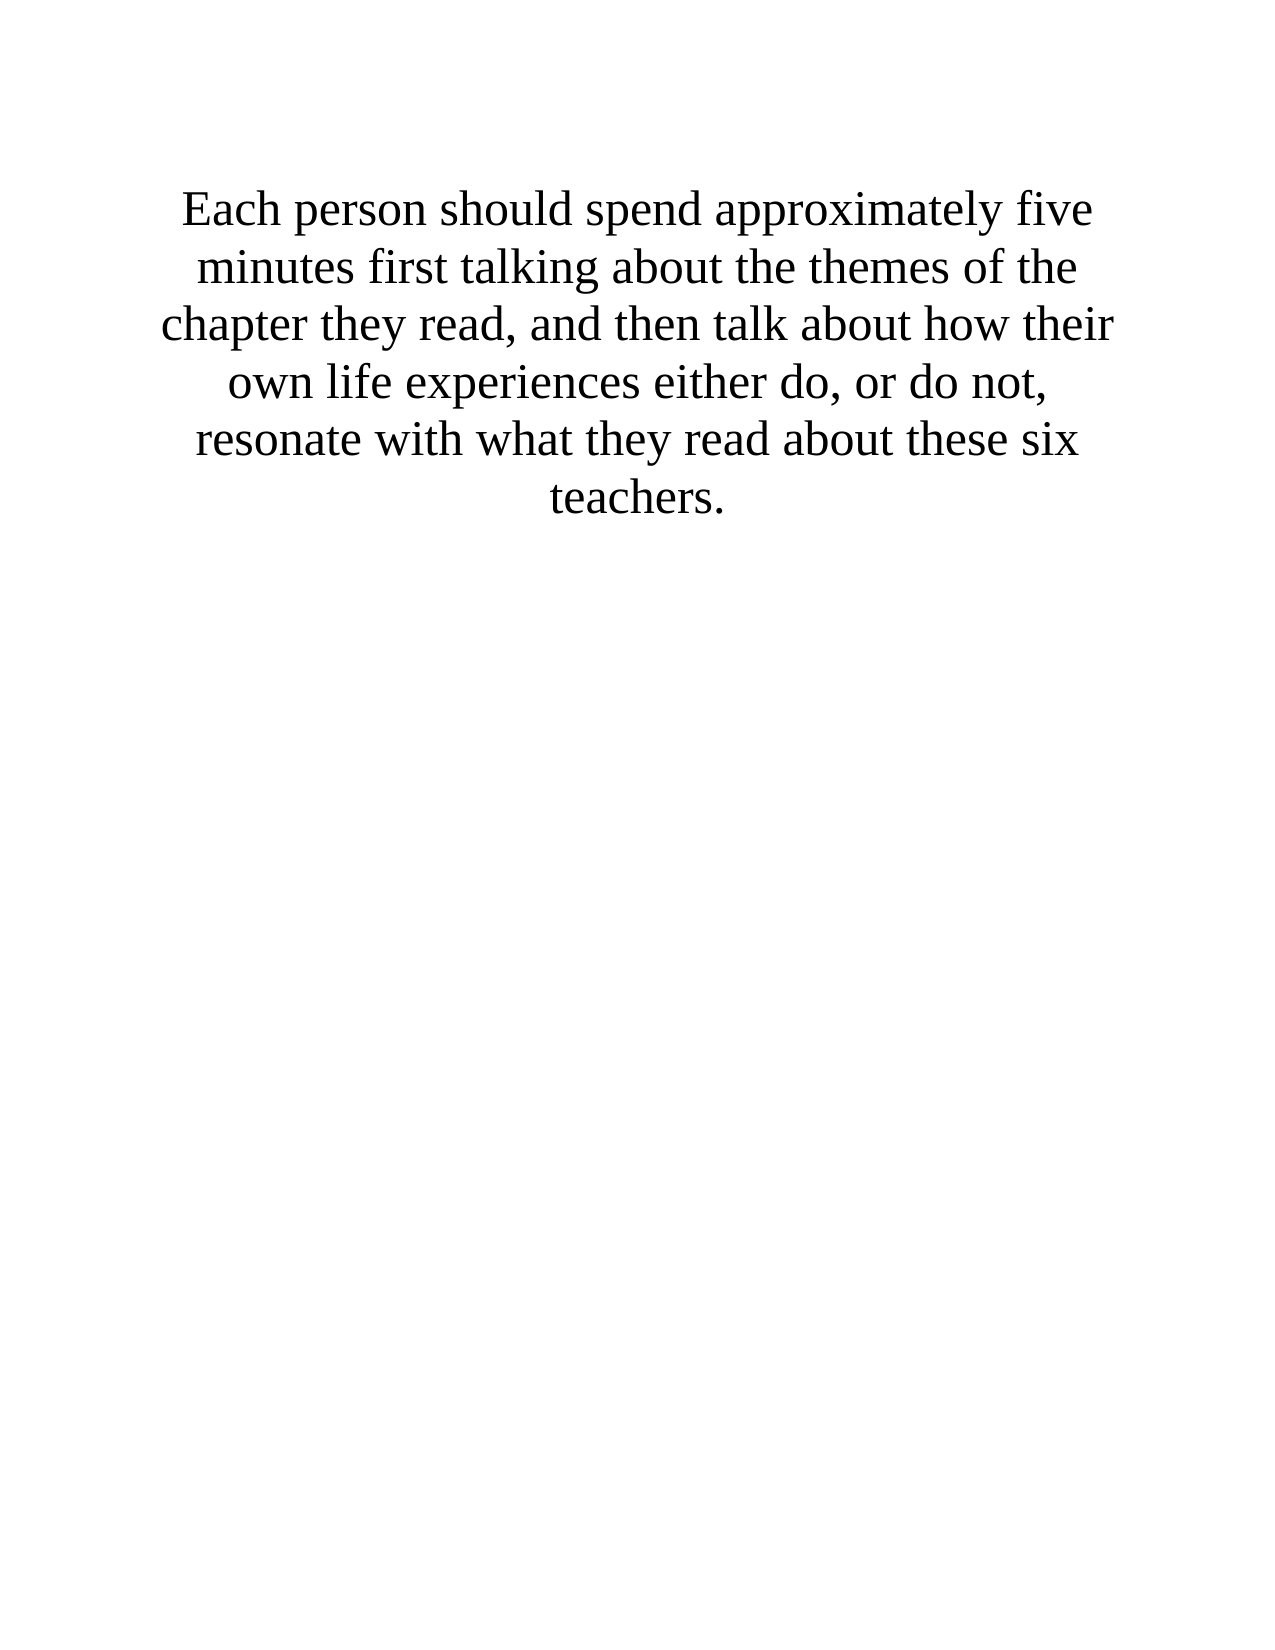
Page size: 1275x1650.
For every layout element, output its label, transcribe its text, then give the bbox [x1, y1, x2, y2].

text Each person should spend approximately five minutes first talking about the themes of the chapter they read, and then talk about how their own life experiences either do, or do not, resonate with what they read about these six teachers. [150, 179, 1125, 524]
